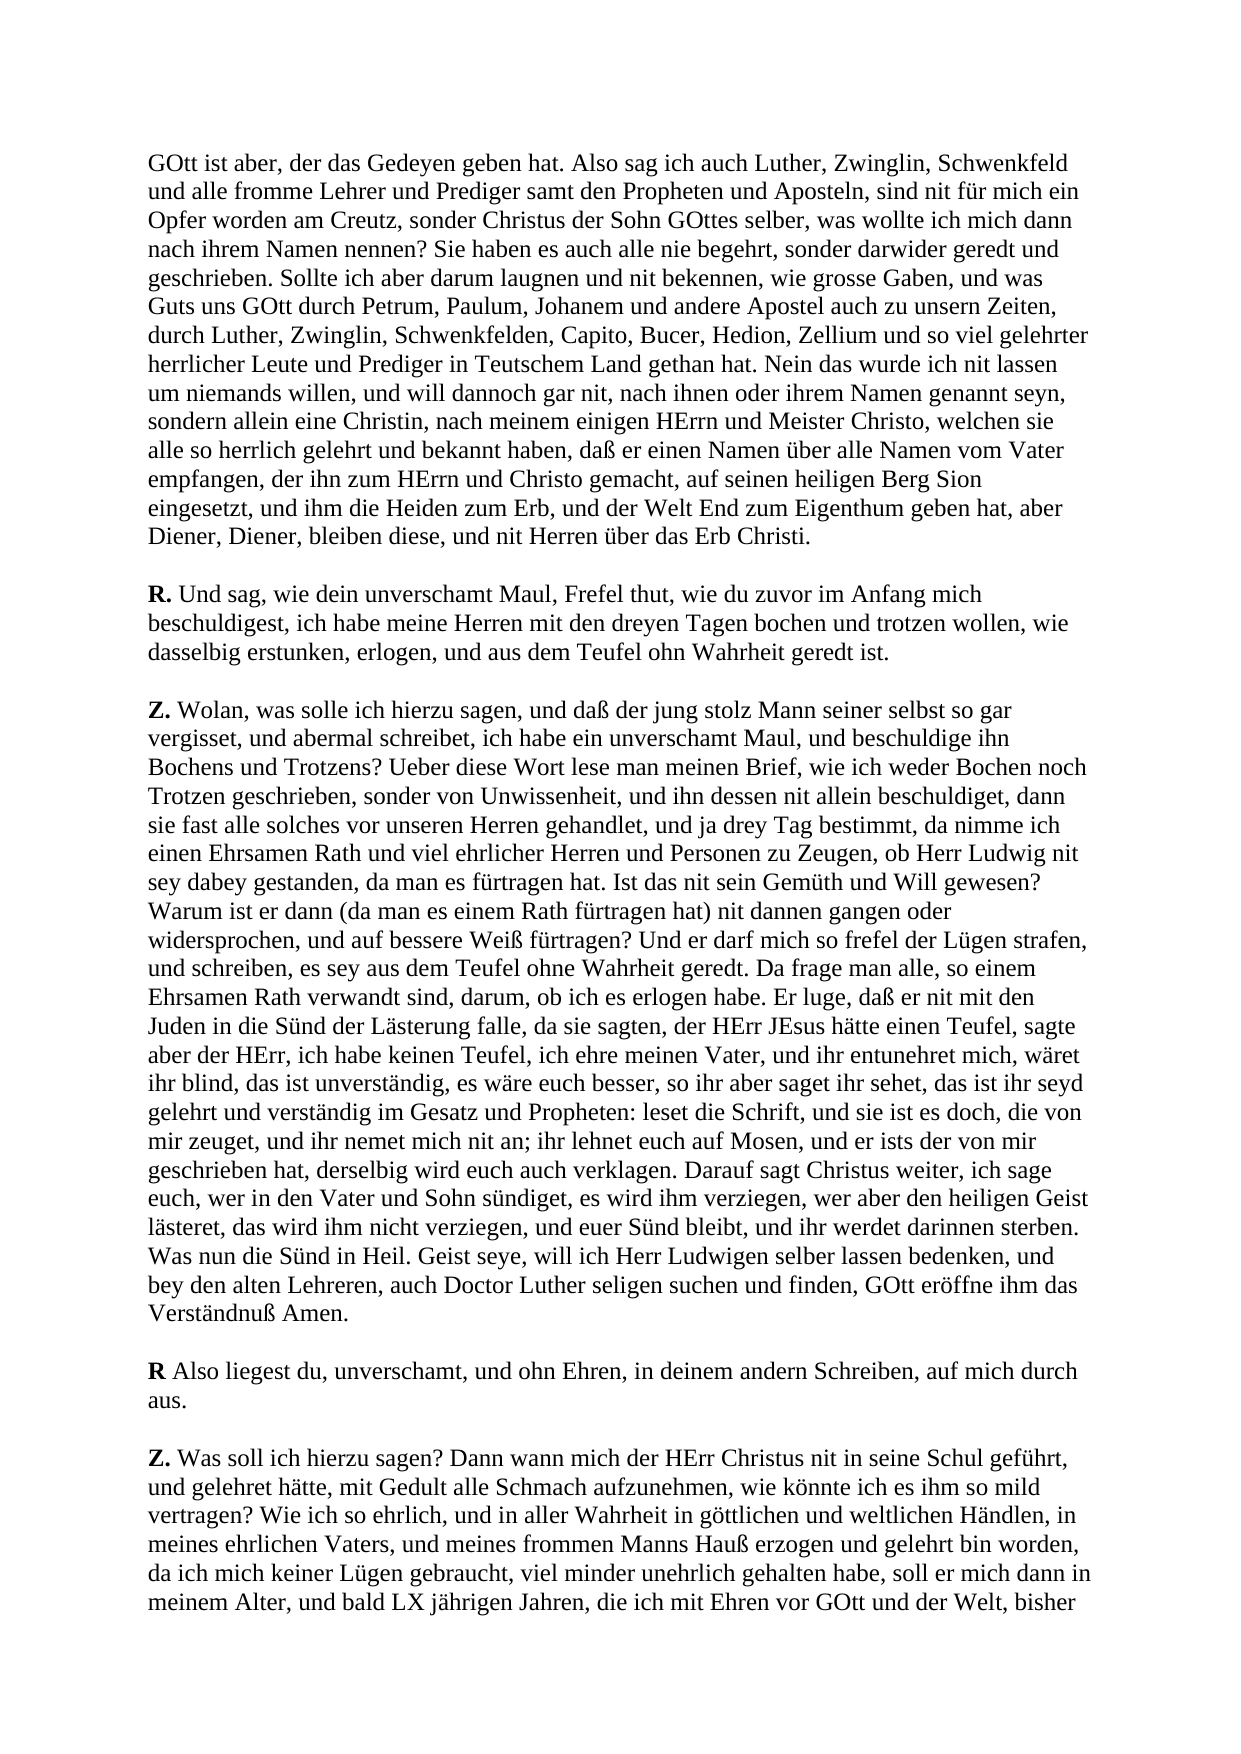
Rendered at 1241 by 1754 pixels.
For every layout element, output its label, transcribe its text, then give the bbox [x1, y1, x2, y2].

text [148, 1443, 1093, 1616]
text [148, 148, 1093, 550]
text R Also liegest du, unverschamt, und ohn Ehren, in deinem andern Schreiben, auf mich durch aus. [148, 1356, 1093, 1414]
text Z. Wolan, was solle ich hierzu sagen, und daß der jung stolz Mann seiner selbst so gar vergisset, und abermal schreibet, ich habe ein unverschamt Maul, und beschuldige ihn Bochens und Trotzens? Ueber diese Wort lese man meinen Brief, wie ich weder Bochen noch Trotzen geschrieben, sonder von Unwissenheit, und ihn dessen nit allein beschuldiget, dann sie fast alle solches vor unseren Herren gehandlet, und ja drey Tag bestimmt, da nimme ich einen Ehrsamen Rath und viel ehrlicher Herren und Personen zu Zeugen, ob Herr Ludwig nit sey dabey gestanden, da man es fürtragen hat. Ist das nit sein Gemüth und Will gewesen? Warum ist er dann (da man es einem Rath fürtragen hat) nit dannen gangen oder widersprochen, und auf bessere Weiß fürtragen? Und er darf mich so frefel der Lügen strafen, und schreiben, es sey aus dem Teufel ohne Wahrheit geredt. Da frage man alle, so einem Ehrsamen Rath verwandt sind, darum, ob ich es erlogen habe. Er luge, daß er nit mit den Juden in die Sünd der Lästerung falle, da sie sagten, der HErr JEsus hätte einen Teufel, sagte aber der HErr, ich habe keinen Teufel, ich ehre meinen Vater, und ihr entunehret mich, wäret ihr blind, das ist unverständig, es wäre euch besser, so ihr aber saget ihr sehet, das ist ihr seyd gelehrt und verständig im Gesatz und Propheten: leset die Schrift, und sie ist es doch, die von mir zeuget, und ihr nemet mich nit an; ihr lehnet euch auf Mosen, und er ists der von mir geschrieben hat, derselbig wird euch auch verklagen. Darauf sagt Christus weiter, ich sage euch, wer in den Vater und Sohn sündiget, es wird ihm verziegen, wer aber den heiligen Geist lästeret, das wird ihm nicht verziegen, und euer Sünd bleibt, und ihr werdet darinnen sterben. Was nun die Sünd in Heil. Geist seye, will ich Herr Ludwigen selber lassen bedenken, und bey den alten Lehreren, auch Doctor Luther seligen suchen und finden, GOtt eröffne ihm das Verständnuß Amen. [148, 695, 1093, 1327]
text R. Und sag, wie dein unverschamt Maul, Frefel thut, wie du zuvor im Anfang mich beschuldigest, ich habe meine Herren mit den dreyen Tagen bochen und trotzen wollen, wie dasselbig erstunken, erlogen, und aus dem Teufel ohn Wahrheit geredt ist. [148, 579, 1093, 666]
